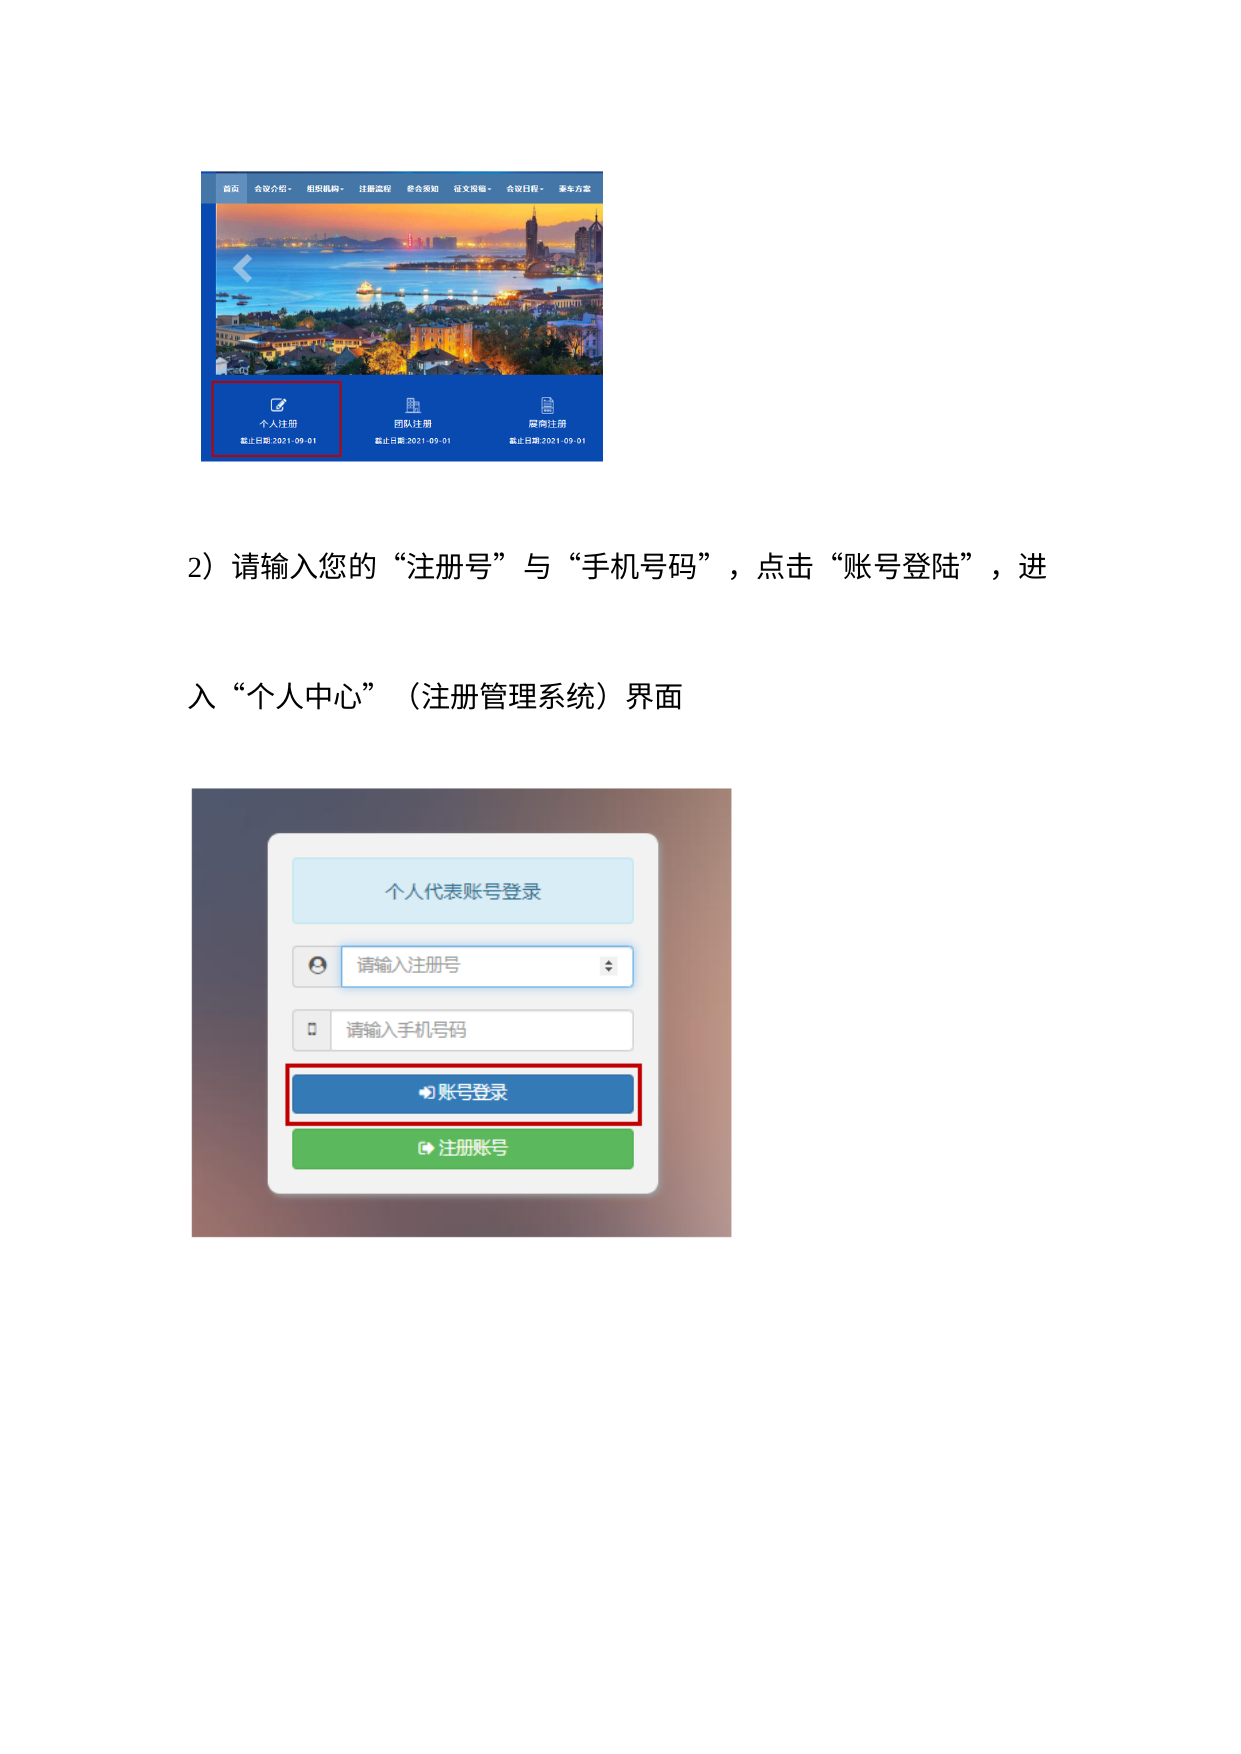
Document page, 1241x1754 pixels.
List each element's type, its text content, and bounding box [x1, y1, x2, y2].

picture [187, 786, 736, 1244]
picture [187, 162, 614, 468]
text 2）请输入您的“注册号”与“手机号码”，点击“账号登陆”，进入“个人中心”（注册管理系统）界面 [187, 532, 1053, 727]
